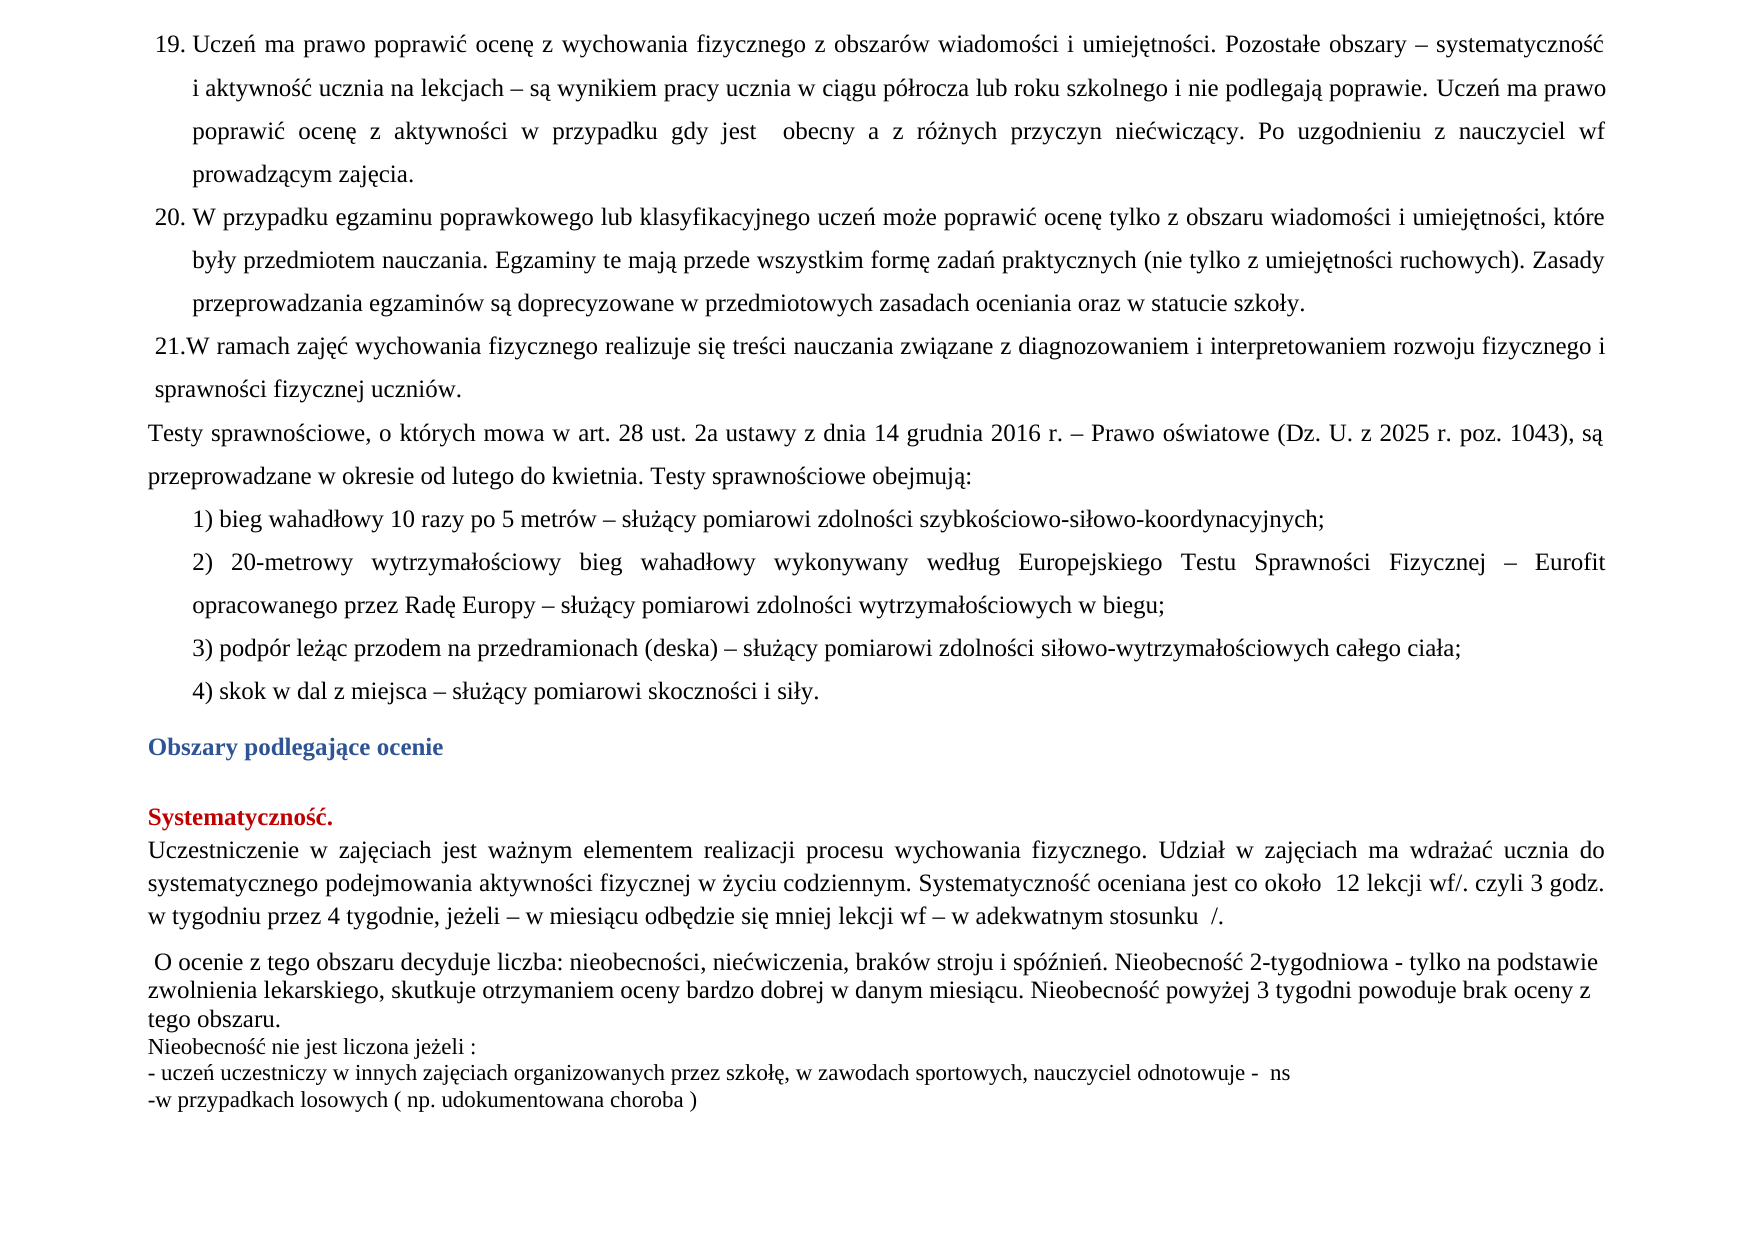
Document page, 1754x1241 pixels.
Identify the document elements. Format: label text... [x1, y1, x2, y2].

text Testy sprawnościowe, o których mowa w art. 28 ust. 2a ustawy z dnia 14 grudnia 2016 r. – Prawo oświatowe (Dz. U. z 2025 r. poz. 1043), są przeprowadzane w okresie od lutego do kwietnia. Testy sprawnościowe obejmują: [148, 418, 1606, 489]
text - uczeń uczestniczy w innych zajęciach organizowanych przez szkołę, w zawodach sportowych, nauczyciel odnotowuje - ns [148, 1059, 1606, 1086]
list Uczeń ma prawo poprawić ocenę z wychowania fizycznego z obszarów wiadomości i umiejętności. Pozostałe obszary – systematyczność i aktywność ucznia na lekcjach – są wynikiem pracy ucznia w ciągu półrocza lub roku szkolnego i nie podlegają poprawie. Uczeń ma prawo poprawić ocenę z aktywności w przypadku gdy jest obecny a z różnych przyczyn niećwiczący. Po uzgodnieniu z nauczyciel wf prowadzącym zajęcia. [154, 29, 1606, 188]
text O ocenie z tego obszaru decyduje liczba: nieobecności, niećwiczenia, braków stroju i spóźnień. Nieobecność 2-tygodniowa - tylko na podstawie zwolnienia lekarskiego, skutkuje otrzymaniem oceny bardzo dobrej w danym miesiącu. Nieobecność powyżej 3 tygodni powoduje brak oceny z tego obszaru. [148, 947, 1606, 1033]
text 2) 20-metrowy wytrzymałościowy bieg wahadłowy wykonywany według Europejskiego Testu Sprawności Fizycznej – Eurofit opracowanego przez Radę Europy – służący pomiarowi zdolności wytrzymałościowych w biegu; [192, 547, 1606, 619]
text Nieobecność nie jest liczona jeżeli : [148, 1033, 1606, 1059]
text 1) bieg wahadłowy 10 razy po 5 metrów – służący pomiarowi zdolności szybkościowo-siłowo-koordynacyjnych; [192, 504, 1606, 533]
list W przypadku egzaminu poprawkowego lub klasyfikacyjnego uczeń może poprawić ocenę tylko z obszaru wiadomości i umiejętności, które były przedmiotem nauczania. Egzaminy te mają przede wszystkim formę zadań praktycznych (nie tylko z umiejętności ruchowych). Zasady przeprowadzania egzaminów są doprecyzowane w przedmiotowych zasadach oceniania oraz w statucie szkoły. [154, 202, 1606, 317]
text Obszary podlegające ocenie [148, 732, 1606, 761]
text 3) podpór leżąc przodem na przedramionach (deska) – służący pomiarowi zdolności siłowo-wytrzymałościowych całego ciała; [192, 633, 1606, 662]
text Systematyczność. Uczestniczenie w zajęciach jest ważnym elementem realizacji procesu wychowania fizycznego. Udział w zajęciach ma wdrażać ucznia do systematycznego podejmowania aktywności fizycznej w życiu codziennym. Systematyczność oceniana jest co około 12 lekcji wf/. czyli 3 godz. w tygodniu przez 4 tygodnie, jeżeli – w miesiącu odbędzie się mniej lekcji wf – w adekwatnym stosunku /. [148, 802, 1606, 930]
text 21.W ramach zajęć wychowania fizycznego realizuje się treści nauczania związane z diagnozowaniem i interpretowaniem rozwoju fizycznego i sprawności fizycznej uczniów. [154, 331, 1606, 403]
text -w przypadkach losowych ( np. udokumentowana choroba ) [148, 1086, 1606, 1112]
text 4) skok w dal z miejsca – służący pomiarowi skoczności i siły. [192, 676, 1606, 705]
